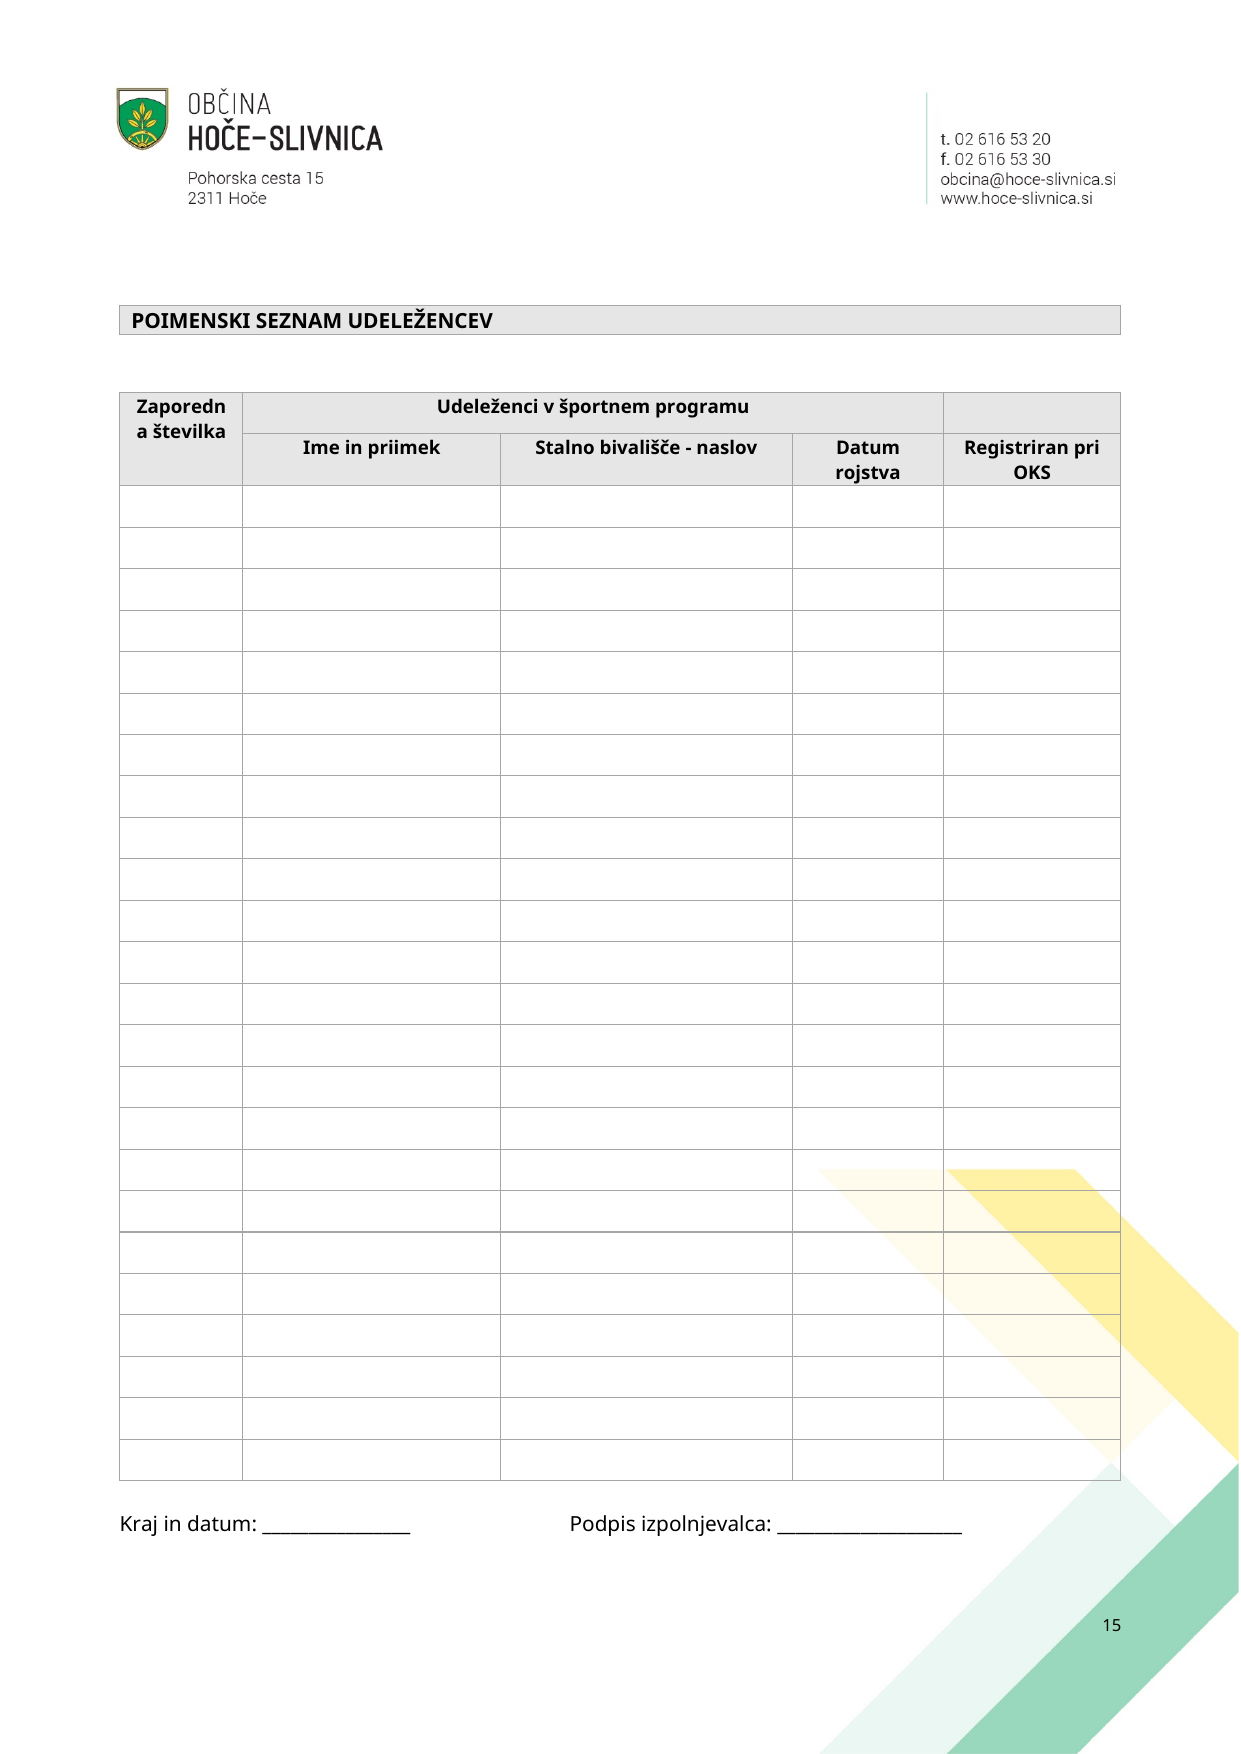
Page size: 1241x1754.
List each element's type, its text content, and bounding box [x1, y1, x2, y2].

table_cell [793, 859, 943, 900]
table_cell [243, 1440, 500, 1480]
table_cell [243, 528, 500, 568]
table_cell [120, 528, 242, 568]
table_cell [243, 1067, 500, 1107]
table_cell [120, 694, 242, 734]
table_cell [944, 569, 1120, 609]
table_cell [243, 694, 500, 734]
table_cell [793, 1440, 943, 1480]
table_cell Datum rojstva [793, 434, 943, 485]
table_cell [944, 1398, 1120, 1439]
table_cell [243, 1274, 500, 1314]
table_cell [501, 1150, 792, 1190]
table_cell [120, 1398, 242, 1439]
table_cell [120, 652, 242, 692]
table_cell [243, 901, 500, 941]
table_cell [793, 694, 943, 734]
table_cell [243, 942, 500, 983]
table_cell [120, 818, 242, 858]
text Kraj in datum: ________________ Podpis izpolnjevalca: ____________________ [119, 1509, 1121, 1538]
table_cell [120, 1440, 242, 1480]
table_cell [793, 1357, 943, 1397]
table_cell Ime in priimek [243, 434, 500, 485]
table_cell [944, 1025, 1120, 1066]
table_cell [944, 1440, 1120, 1480]
table_header POIMENSKI SEZNAM UDELEŽENCEV [120, 306, 1120, 334]
table_cell [501, 1274, 792, 1314]
table_cell [944, 1108, 1120, 1148]
table_cell [243, 776, 500, 817]
table_cell [243, 1108, 500, 1148]
table_cell [944, 1315, 1120, 1356]
table_cell [501, 942, 792, 983]
table_header Udeleženci v športnem programu [243, 393, 943, 433]
table_cell [120, 984, 242, 1024]
table_cell [793, 1315, 943, 1356]
table_cell [501, 1398, 792, 1439]
table_cell [944, 1233, 1120, 1273]
table_cell [501, 1067, 792, 1107]
table_cell [120, 901, 242, 941]
table_header [944, 393, 1120, 433]
table_cell [243, 735, 500, 775]
table_cell [501, 1440, 792, 1480]
table_cell Registriran pri OKS [944, 434, 1120, 485]
table_cell [501, 901, 792, 941]
table_cell [793, 652, 943, 692]
table_cell [120, 1315, 242, 1356]
table_cell [944, 901, 1120, 941]
table_cell [120, 1150, 242, 1190]
table_cell [243, 1315, 500, 1356]
table_cell [501, 735, 792, 775]
table_cell [243, 1233, 500, 1273]
table_cell [793, 1025, 943, 1066]
table_cell [243, 569, 500, 609]
table_cell [501, 984, 792, 1024]
table_cell [243, 611, 500, 651]
table_cell [243, 818, 500, 858]
picture [0, 0, 1239, 1754]
table_cell [793, 1067, 943, 1107]
table_cell [944, 859, 1120, 900]
table_cell [501, 569, 792, 609]
table_cell [944, 818, 1120, 858]
table_cell [501, 1108, 792, 1148]
table_cell [501, 486, 792, 527]
table_cell [944, 1067, 1120, 1107]
table_cell [243, 1398, 500, 1439]
table_cell [793, 1150, 943, 1190]
table_cell [793, 901, 943, 941]
table_cell [501, 1233, 792, 1273]
table_header Zaporedna številka [120, 393, 242, 485]
table_cell [120, 569, 242, 609]
table_cell [793, 1233, 943, 1273]
table_cell [793, 1274, 943, 1314]
table_cell [243, 1150, 500, 1190]
table_cell [793, 528, 943, 568]
table_cell [793, 942, 943, 983]
table_cell [243, 652, 500, 692]
table_cell [501, 694, 792, 734]
table_cell [243, 1191, 500, 1231]
table_cell [944, 486, 1120, 527]
table_cell [120, 735, 242, 775]
table_cell [944, 652, 1120, 692]
table_cell [944, 1191, 1120, 1231]
table_cell [501, 818, 792, 858]
table_cell [793, 486, 943, 527]
table_cell [501, 1191, 792, 1231]
table_cell [120, 486, 242, 527]
table_cell [944, 776, 1120, 817]
table_cell [501, 1315, 792, 1356]
table_cell [120, 776, 242, 817]
table_cell [120, 1357, 242, 1397]
table_cell Stalno bivališče - naslov [501, 434, 792, 485]
table_cell [793, 1108, 943, 1148]
table_cell [944, 1274, 1120, 1314]
table_cell [120, 1191, 242, 1231]
table_cell [243, 486, 500, 527]
table_cell [793, 1191, 943, 1231]
table_cell [501, 776, 792, 817]
table_cell [793, 611, 943, 651]
table_cell [793, 818, 943, 858]
table_cell [944, 611, 1120, 651]
table_cell [793, 1398, 943, 1439]
table_cell [243, 859, 500, 900]
table_cell [944, 1150, 1120, 1190]
table_cell [501, 1357, 792, 1397]
table_cell [944, 1357, 1120, 1397]
table_cell [243, 984, 500, 1024]
table_cell [944, 942, 1120, 983]
table_cell [501, 652, 792, 692]
table_cell [793, 569, 943, 609]
table_cell [793, 984, 943, 1024]
table_cell [120, 1274, 242, 1314]
table_cell [501, 1025, 792, 1066]
table_cell [501, 528, 792, 568]
table_cell [243, 1357, 500, 1397]
table_cell [243, 1025, 500, 1066]
table_cell [793, 776, 943, 817]
table_cell [120, 1025, 242, 1066]
table_cell [120, 611, 242, 651]
table_cell [501, 611, 792, 651]
table_cell [944, 984, 1120, 1024]
table_cell [120, 1067, 242, 1107]
table_cell [793, 735, 943, 775]
table_cell [120, 1108, 242, 1148]
table_cell [944, 735, 1120, 775]
table_cell [501, 859, 792, 900]
table_cell [120, 859, 242, 900]
table_cell [120, 1233, 242, 1273]
table_cell [944, 694, 1120, 734]
table_cell [944, 528, 1120, 568]
table_cell [120, 942, 242, 983]
